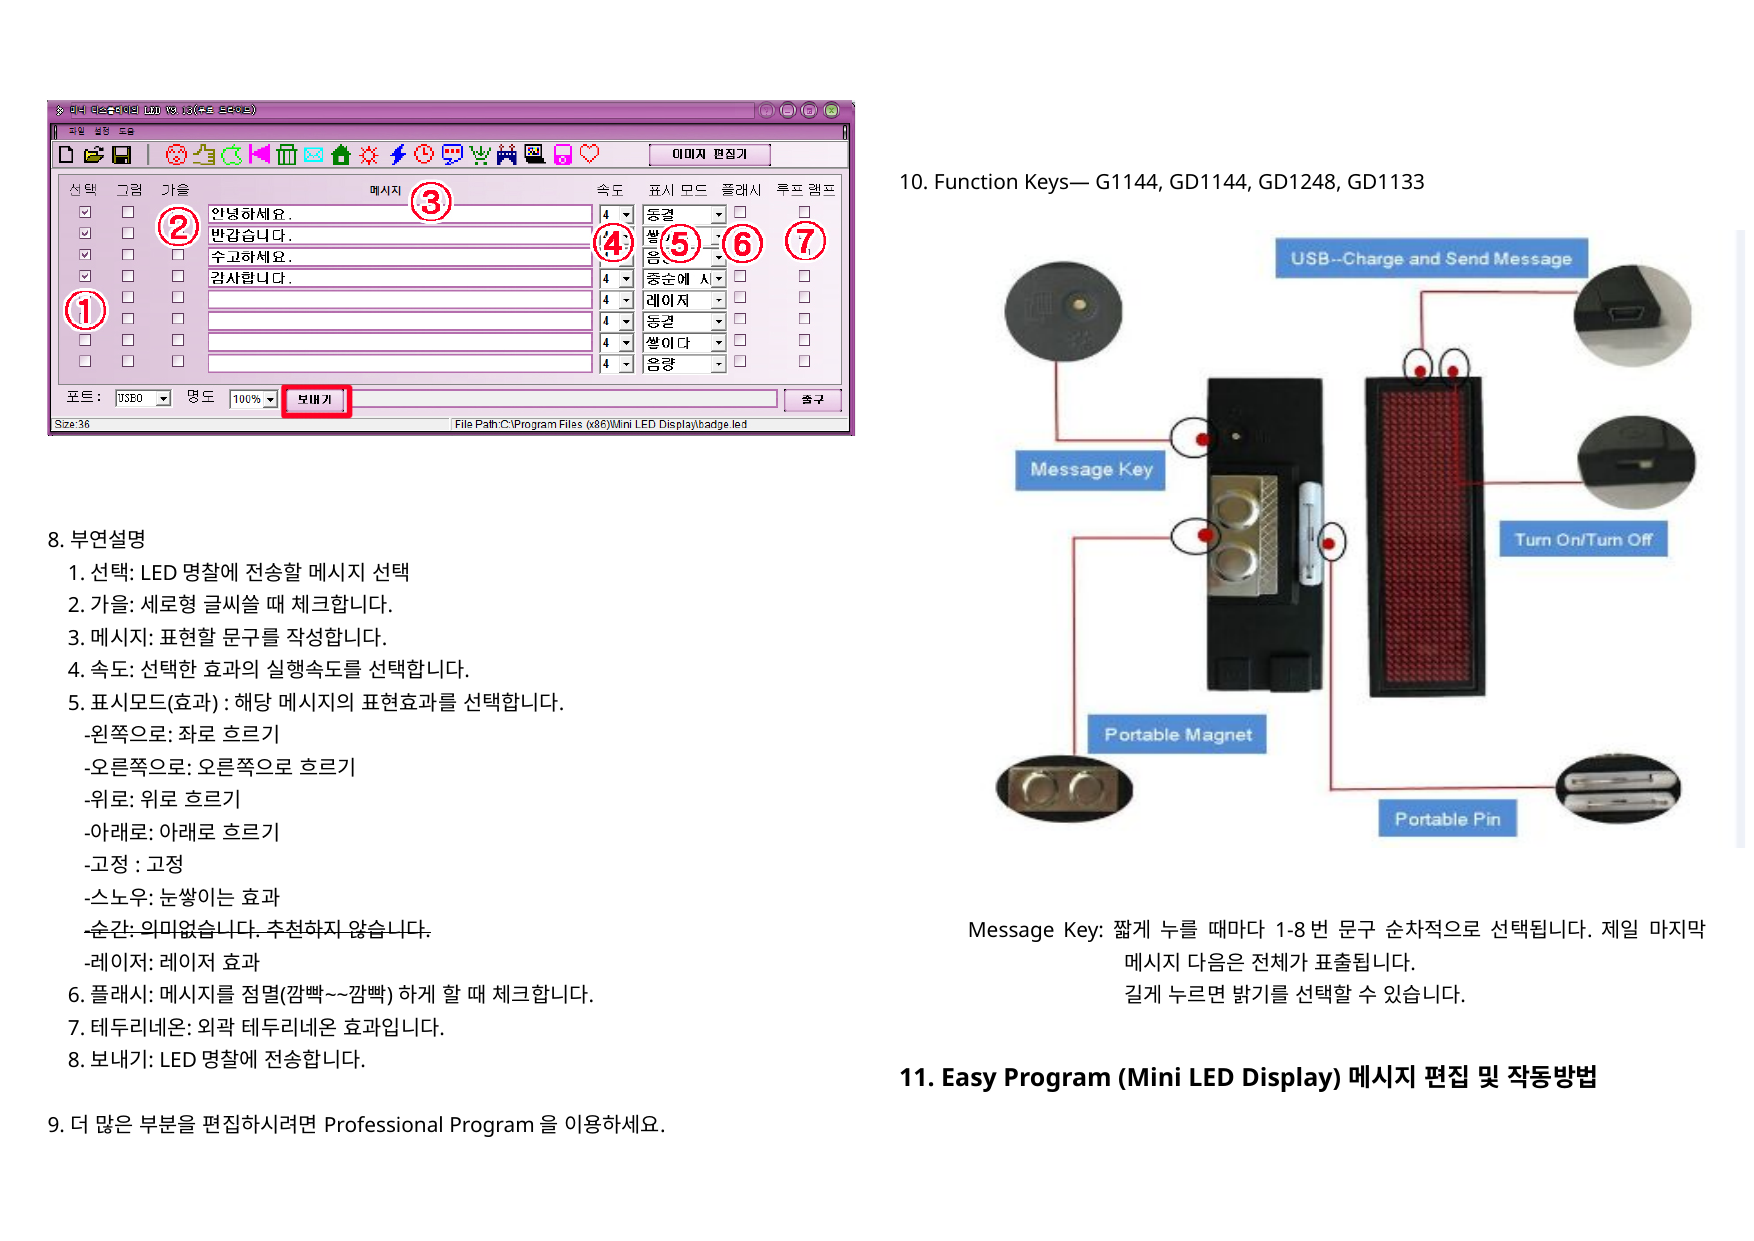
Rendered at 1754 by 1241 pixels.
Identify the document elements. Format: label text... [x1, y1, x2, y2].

text 4. 속도: 선택한 효과의 실행속도를 선택합니다. [47, 653, 855, 685]
text -레이저: 레이저 효과 [47, 945, 855, 978]
text -스노우: 눈쌓이는 효과 [47, 880, 855, 913]
text 6. 플래시: 메시지를 점멸(깜빡~~깜빡) 하게 할 때 체크합니다. [47, 978, 855, 1010]
picture [47, 100, 856, 436]
text 길게 누르면 밝기를 선택할 수 있습니다. [968, 978, 1707, 1010]
text 9. 더 많은 부분을 편집하시려면 Professional Program을 이용하세요. [47, 1108, 855, 1140]
text 3. 메시지: 표현할 문구를 작성합니다. [47, 620, 855, 653]
text 5. 표시모드(효과) : 해당 메시지의 표현효과를 선택합니다. [47, 685, 855, 718]
text 11. Easy Program (Mini LED Display) 메시지 편집 및 작동방법 [899, 1043, 1707, 1108]
text -고정 : 고정 [47, 848, 855, 880]
text 2. 가을: 세로형 글씨쓸 때 체크합니다. [47, 588, 855, 620]
text -왼쪽으로: 좌로 흐르기 [47, 718, 855, 750]
text 10. Function Keys— G1144, GD1144, GD1248, GD1133 [899, 165, 1707, 198]
text -위로: 위로 흐르기 [47, 783, 855, 815]
text 7. 테두리네온: 외곽 테두리네온 효과입니다. [47, 1010, 855, 1043]
text -순간: 의미없습니다. 추천하지 않습니다. [47, 913, 855, 945]
text 1. 선택: LED명찰에 전송할 메시지 선택 [47, 555, 855, 588]
text Message Key: 짧게 누를 때마다 1-8번 문구 순차적으로 선택됩니다. 제일 마지막 메시지 다음은 전체가 표출됩니다. [968, 913, 1707, 978]
text -오른쪽으로: 오른쪽으로 흐르기 [47, 750, 855, 783]
text 8. 보내기: LED명찰에 전송합니다. [47, 1043, 855, 1075]
picture [967, 230, 1746, 848]
text 8. 부연설명 [47, 523, 855, 555]
text -아래로: 아래로 흐르기 [47, 815, 855, 848]
